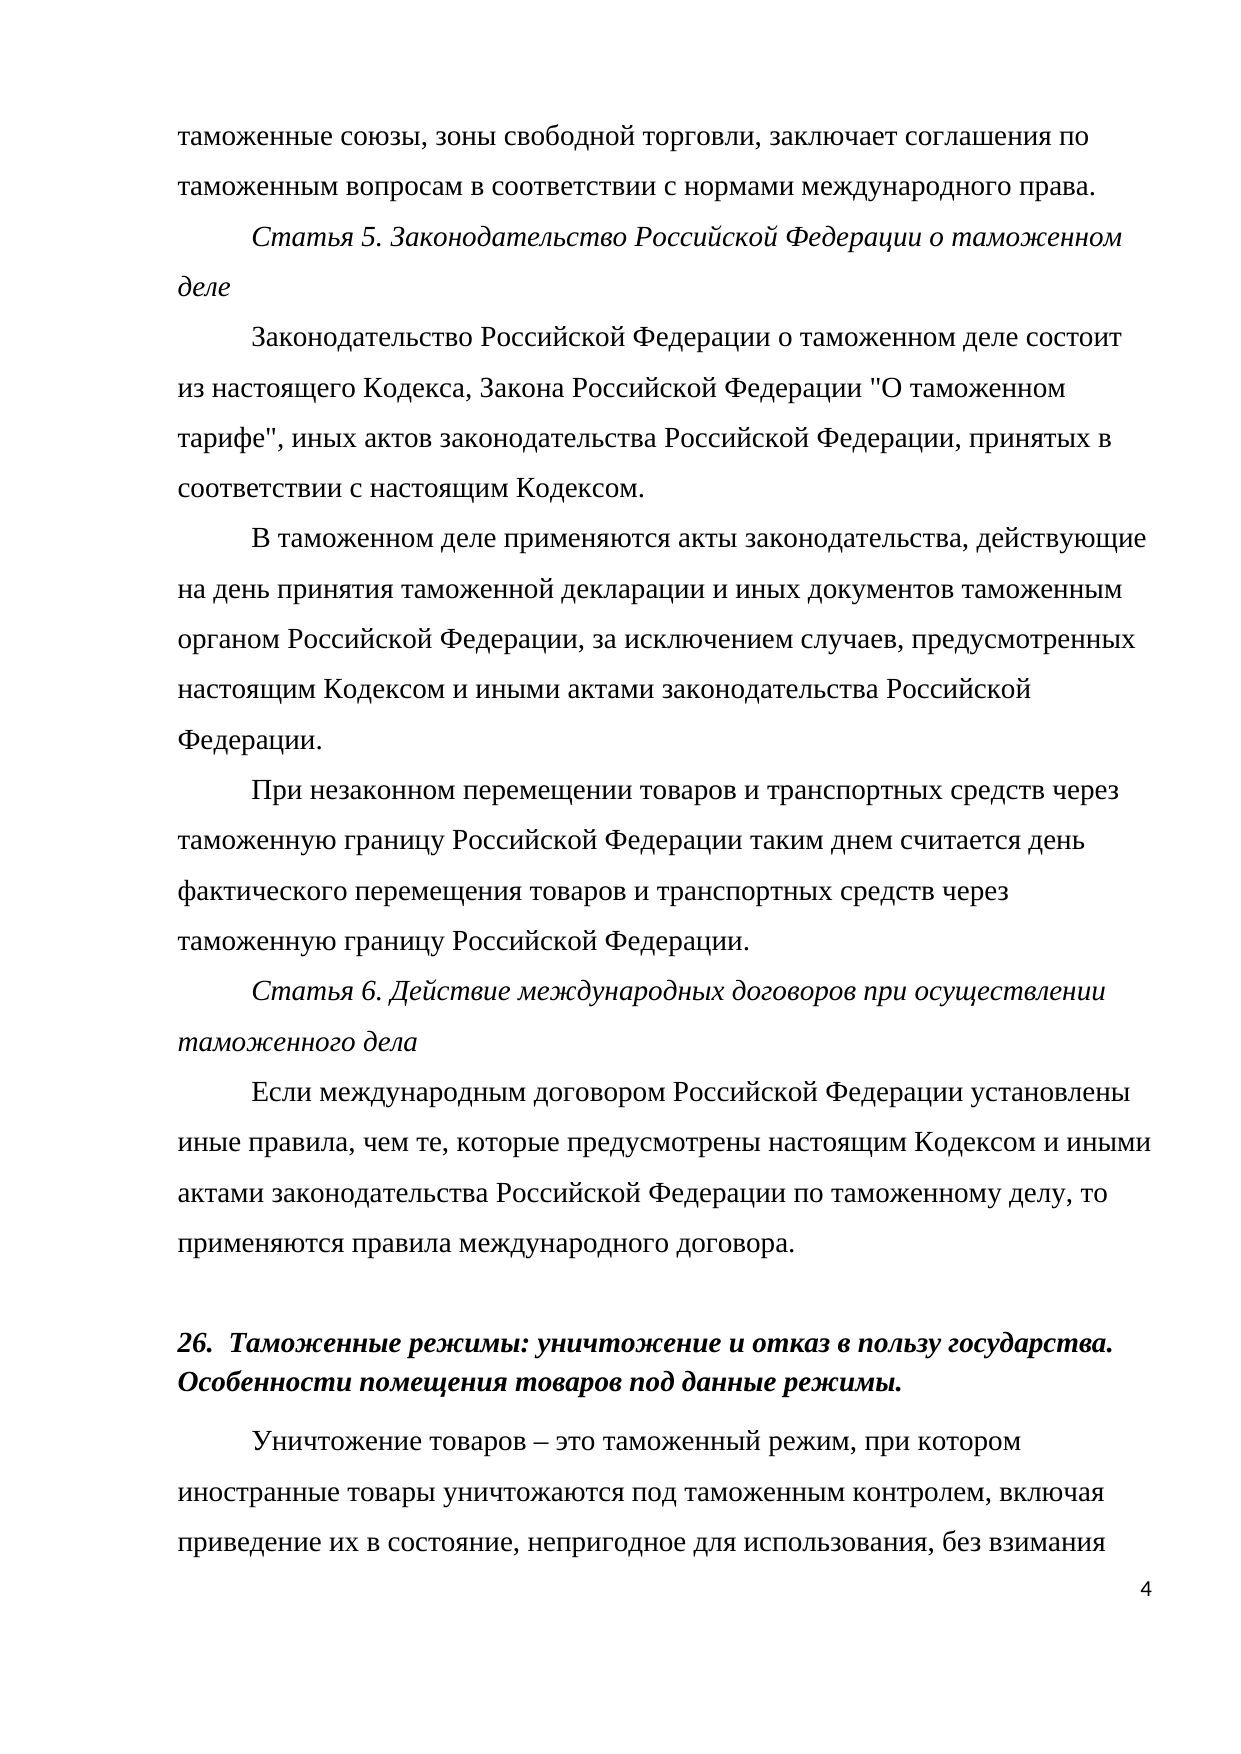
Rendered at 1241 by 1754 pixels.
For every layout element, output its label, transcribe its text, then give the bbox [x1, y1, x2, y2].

text Статья 6. Действие международных договоров при осуществлении таможенного дела [177, 973, 1152, 1057]
text 26. Таможенные режимы: уничтожение и отказ в пользу государства. Особенности помещения товаров под данные режимы. [177, 1326, 1152, 1398]
text В таможенном деле применяются акты законодательства, действующие на день принятия таможенной декларации и иных документов таможенным органом Российской Федерации, за исключением случаев, предусмотренных настоящим Кодексом и иными актами законодательства Российской Федерации. [177, 521, 1152, 755]
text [177, 118, 1152, 202]
text Если международным договором Российской Федерации установлены иные правила, чем те, которые предусмотрены настоящим Кодексом и иными актами законодательства Российской Федерации по таможенному делу, то применяются правила международного договора. [177, 1074, 1152, 1258]
text Статья 5. Законодательство Российской Федерации о таможенном деле [177, 219, 1152, 303]
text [177, 1423, 1152, 1558]
text При незаконном перемещении товаров и транспортных средств через таможенную границу Российской Федерации таким днем считается день фактического перемещения товаров и транспортных средств через таможенную границу Российской Федерации. [177, 772, 1152, 957]
text Законодательство Российской Федерации о таможенном деле состоит из настоящего Кодекса, Закона Российской Федерации "О таможенном тарифе", иных актов законодательства Российской Федерации, принятых в соответствии с настоящим Кодексом. [177, 319, 1152, 504]
